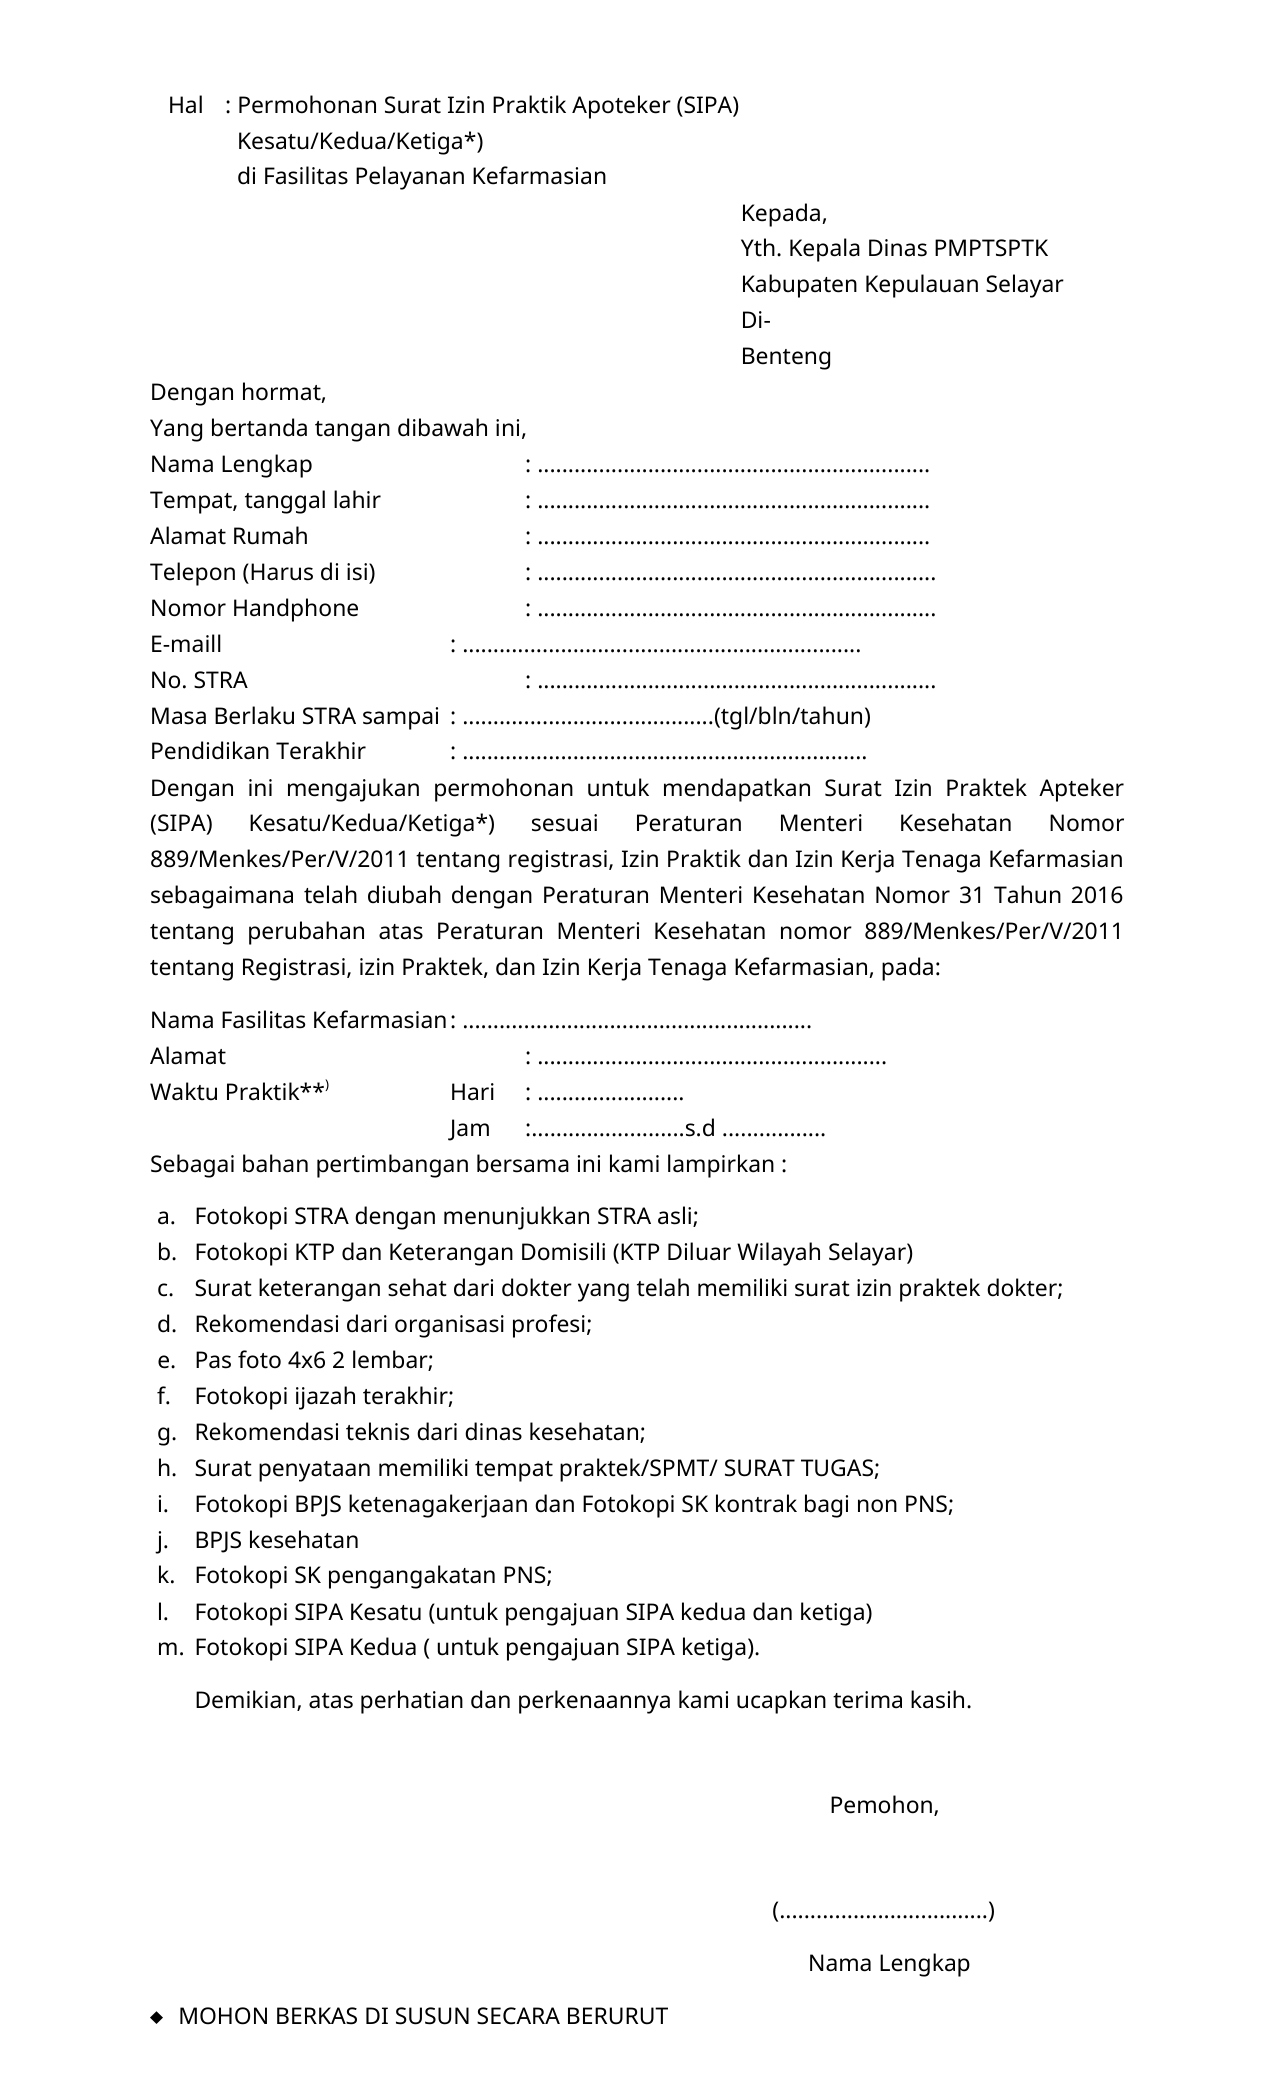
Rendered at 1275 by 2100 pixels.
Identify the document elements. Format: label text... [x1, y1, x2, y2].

text Sebagai bahan pertimbangan bersama ini kami lampirkan : [150, 1147, 1125, 1179]
list Fotokopi STRA dengan menunjukkan STRA asli; [157, 1200, 1125, 1231]
text Kepada, [741, 196, 1125, 228]
list Fotokopi ijazah terakhir; [157, 1380, 1125, 1411]
text Waktu Praktik**) Hari : ........................ [150, 1076, 1125, 1107]
list Rekomendasi teknis dari dinas kesehatan; [157, 1416, 1125, 1447]
text Pendidikan Terakhir : .................................................................. [150, 736, 1125, 767]
text No. STRA : ................................................................. [150, 664, 1125, 695]
text Yth. Kepala Dinas PMPTSPTK [741, 232, 1125, 264]
text Nomor Handphone : ................................................................. [150, 592, 1125, 623]
list Fotokopi SIPA Kesatu (untuk pengajuan SIPA kedua dan ketiga) [157, 1595, 1125, 1627]
list BPJS kesehatan [157, 1523, 1125, 1555]
list MOHON BERKAS DI SUSUN SECARA BERURUT [150, 1999, 1125, 2031]
text Hal : Permohonan Surat Izin Praktik Apoteker (SIPA) [150, 89, 1125, 120]
text Alamat Rumah : ................................................................ [150, 520, 1125, 551]
text Yang bertanda tangan dibawah ini, [150, 412, 1125, 443]
text Nama Fasilitas Kefarmasian : ......................................................... [150, 1004, 1125, 1035]
text Di- [741, 304, 1125, 336]
text Tempat, tanggal lahir : ................................................................ [150, 484, 1125, 515]
text Kesatu/Kedua/Ketiga*) [150, 124, 1125, 156]
list Surat penyataan memiliki tempat praktek/SPMT/ SURAT TUGAS; [157, 1452, 1125, 1483]
text Masa Berlaku STRA sampai : .........................................(tgl/bln/tahun) [150, 699, 1125, 731]
text (..................................) [194, 1894, 1125, 1926]
text Benteng [741, 340, 1125, 371]
list Fotokopi SK pengangakatan PNS; [157, 1559, 1125, 1591]
text Telepon (Harus di isi) : ................................................................. [150, 556, 1125, 587]
text Dengan ini mengajukan permohonan untuk mendapatkan Surat Izin Praktek Apteker (SIPA) Kesatu/Kedua/Ketiga*) sesuai Peraturan Menteri Kesehatan Nomor 889/Menkes/Per/V/2011 tentang registrasi, Izin Praktik dan Izin Kerja Tenaga Kefarmasian sebagaimana telah diubah dengan Peraturan Menteri Kesehatan Nomor 31 Tahun 2016 tentang perubahan atas Peraturan Menteri Kesehatan nomor 889/Menkes/Per/V/2011 tentang Registrasi, izin Praktek, dan Izin Kerja Tenaga Kefarmasian, pada: [150, 771, 1125, 982]
text Dengan hormat, [150, 376, 1125, 407]
list Fotokopi KTP dan Keterangan Domisili (KTP Diluar Wilayah Selayar) [157, 1236, 1125, 1267]
text Alamat : ......................................................... [150, 1040, 1125, 1071]
text Jam :.........................s.d ................. [150, 1112, 1125, 1143]
text Nama Lengkap : ................................................................ [150, 448, 1125, 479]
text E-maill : ................................................................. [150, 628, 1125, 659]
list Rekomendasi dari organisasi profesi; [157, 1308, 1125, 1339]
text Demikian, atas perhatian dan perkenaannya kami ucapkan terima kasih. [194, 1684, 1125, 1715]
list Surat keterangan sehat dari dokter yang telah memiliki surat izin praktek dokter; [157, 1272, 1125, 1303]
list Pas foto 4x6 2 lembar; [157, 1344, 1125, 1375]
text Pemohon, [269, 1789, 1125, 1820]
list Fotokopi BPJS ketenagakerjaan dan Fotokopi SK kontrak bagi non PNS; [157, 1488, 1125, 1519]
text Nama Lengkap [194, 1947, 1125, 1978]
list Fotokopi SIPA Kedua ( untuk pengajuan SIPA ketiga). [157, 1631, 1125, 1663]
text Kabupaten Kepulauan Selayar [741, 268, 1125, 299]
text di Fasilitas Pelayanan Kefarmasian [150, 161, 1125, 192]
